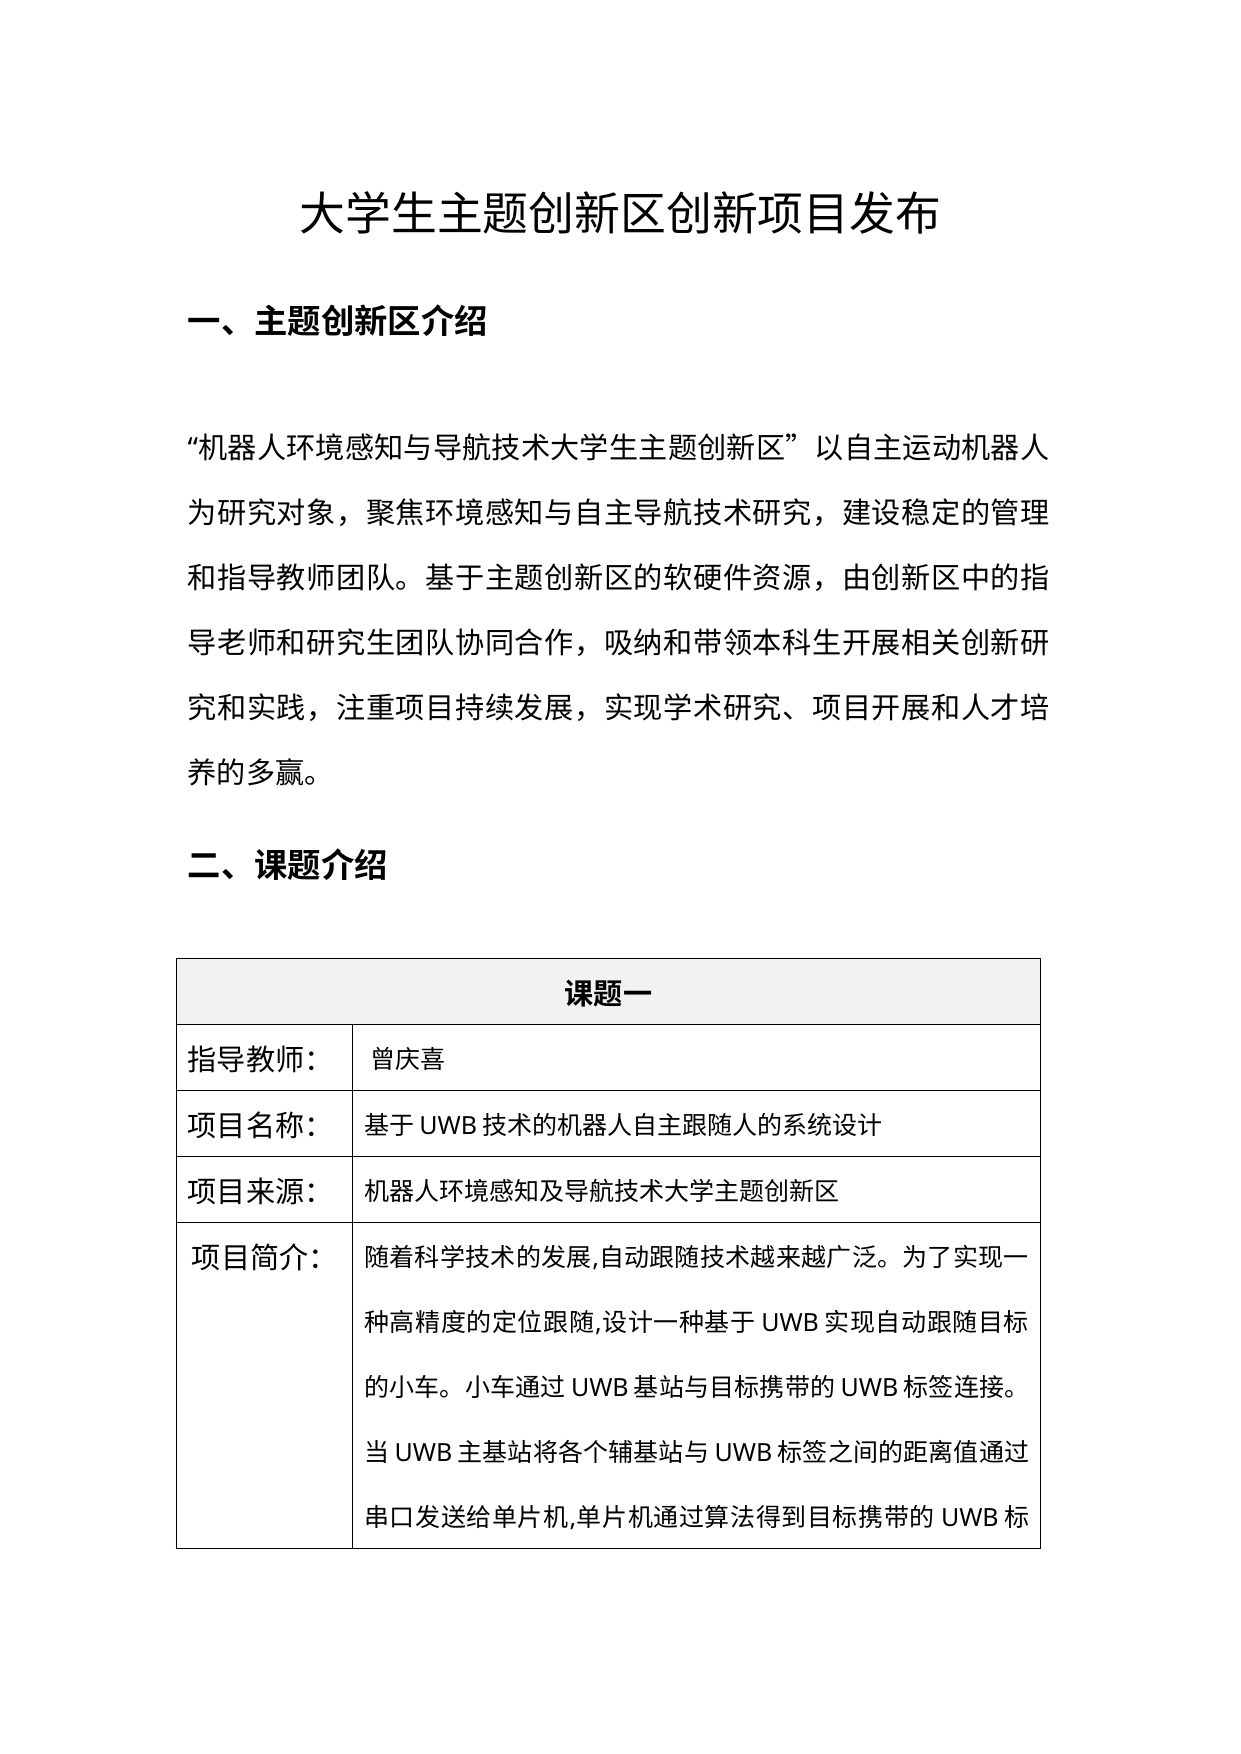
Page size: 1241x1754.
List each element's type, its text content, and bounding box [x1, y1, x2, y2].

table_cell 指导教师： [177, 1025, 352, 1090]
table_cell 项目名称： [177, 1091, 352, 1156]
table_header 课题一 [177, 959, 1040, 1024]
subtitle 一、主题创新区介绍 [187, 287, 1053, 352]
table_cell 基于UWB技术的机器人自主跟随人的系统设计 [353, 1091, 1040, 1156]
table_cell 曾庆喜 [353, 1025, 1040, 1090]
text “机器人环境感知与导航技术大学生主题创新区”以自主运动机器人为研究对象，聚焦环境感知与自主导航技术研究，建设稳定的管理和指导教师团队。基于主题创新区的软硬件资源，由创新区中的指导老师和研究生团队协同合作，吸纳和带领本科生开展相关创新研究和实践，注重项目持续发展，实现学术研究、项目开展和人才培养的多赢。 [187, 414, 1053, 804]
text 大学生主题创新区创新项目发布 [187, 162, 1053, 259]
table_cell 项目来源： [177, 1157, 352, 1222]
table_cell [353, 1223, 1040, 1548]
table_cell 机器人环境感知及导航技术大学主题创新区 [353, 1157, 1040, 1222]
table_cell 项目简介： [177, 1223, 352, 1548]
subtitle 二、课题介绍 [187, 831, 1053, 896]
